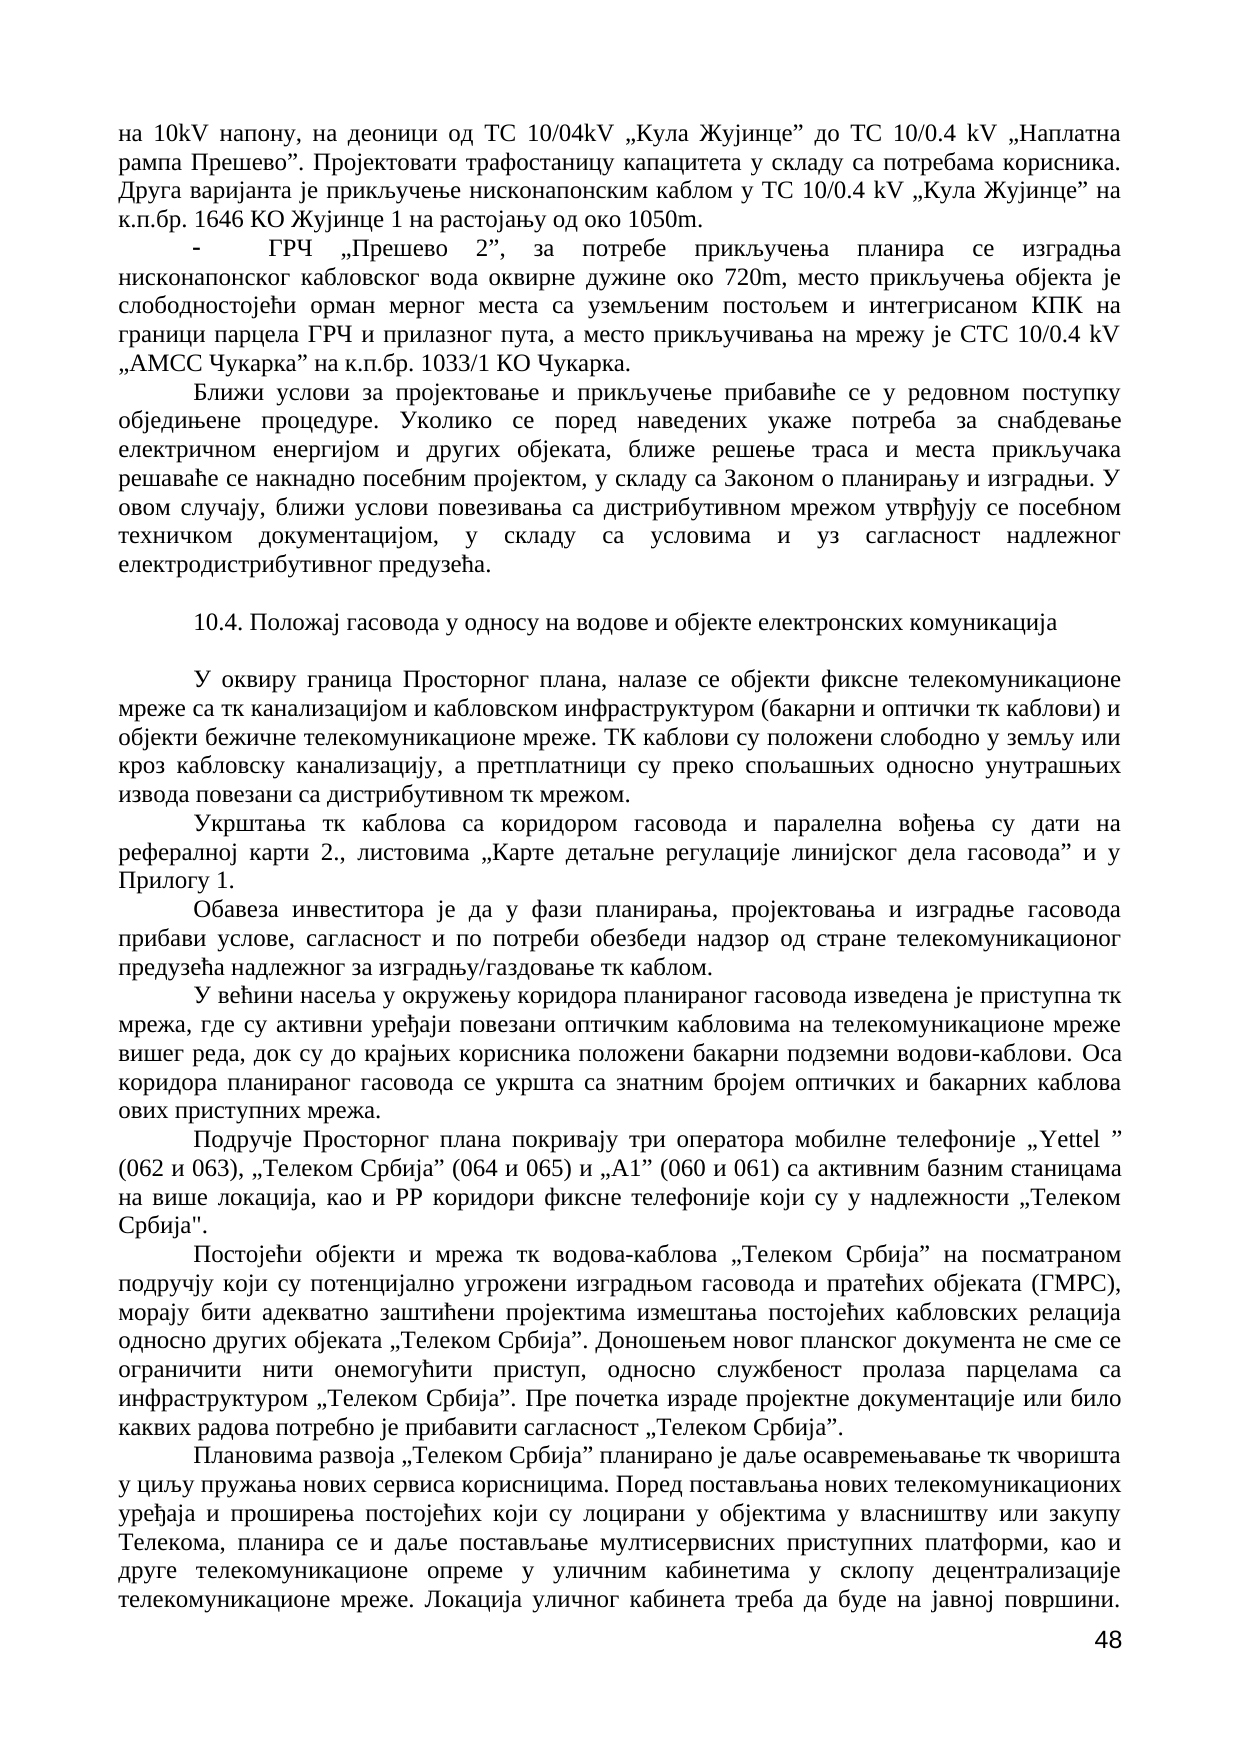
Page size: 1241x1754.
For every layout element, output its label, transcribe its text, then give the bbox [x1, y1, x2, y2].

text Подручје Просторног плана покривају три оператора мобилне телефоније „Yettel ” (062 и 063), „Телеком Србија” (064 и 065) и „А1” (060 и 061) са активним базним станицама на више локација, као и РР коридори фиксне телефоније који су у надлежности „Телеком Србија". [118, 1124, 1122, 1239]
text Обавеза инвеститора је да у фази планирања, пројектовања и изградње гасовода прибави услове, сагласност и по потреби обезбеди надзор од стране телекомуникационог предузећа надлежног за изградњу/газдовање тк каблом. [118, 894, 1122, 981]
text У оквиру граница Просторног плана, налазе се објекти фиксне телекомуникационе мреже са тк канализацијом и кабловском инфраструктуром (бакарни и оптички тк каблови) и објекти бежичне телекомуникационе мреже. ТК каблови су положени слободно у земљу или кроз кабловску канализацију, а претплатници су преко спољашњих односно унутрашњих извода повезани са дистрибутивном тк мрежом. [118, 664, 1122, 808]
text У већини насеља у окружењу коридора планираног гасовода изведена је приступна тк мрежа, где су активни уређаји повезани оптичким кабловима на телекомуникационе мреже вишег реда, док су до крајњих корисника положени бакарни подземни водови-каблови. Оса коридора планираног гасовода се укршта са знатним бројем оптичких и бакарних каблова ових приступних мрежа. [118, 981, 1122, 1124]
subtitle 10.4. Положај гасовода у односу на водове и објекте електронских комуникација [118, 607, 1122, 636]
text Ближи услови за пројектовање и прикључење прибавиће се у редовном поступку обједињене процедуре. Уколико се поред наведених укаже потреба за снабдевање електричном енергијом и других објеката, ближе решење траса и места прикључака решаваће се накнадно посебним пројектом, у складу са Законом о планирању и изградњи. У овом случају, ближи услови повезивања са дистрибутивном мрежом утврђују се посебном техничком документацијом, у складу са условима и уз сагласност надлежног електродистрибутивног предузећа. [118, 377, 1122, 578]
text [118, 1441, 1122, 1613]
list ГРЧ „Прешево 2”, за потребе прикључења планира се изградња нисконапонског кабловског вода оквирне дужине око 720m, место прикључења објекта је слободностојећи орман мерног места са уземљеним постољем и интегрисаном КПК на граници парцела ГРЧ и прилазног пута, а место прикључивања на мрежу је СТС 10/0.4 kV „АМСС Чукарка” на к.п.бр. 1033/1 КО Чукарка. [118, 233, 1122, 377]
text Постојећи објекти и мрежа тк водова-каблова „Телеком Србија” на посматраном подручју који су потенцијално угрожени изградњом гасовода и пратећих објеката (ГМРС), морају бити адекватно заштићени пројектима измештања постојећих кабловских релација односно других објеката „Телеком Србија”. Доношењем новог планског документа не сме се ограничити нити онемогућити приступ, односно службеност пролаза парцелама са инфраструктуром „Телеком Србија”. Пре почетка израде пројектне документације или било каквих радова потребно је прибавити сагласност „Телеком Србија”. [118, 1239, 1122, 1441]
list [118, 118, 1122, 233]
text Укрштања тк каблова са коридором гасовода и паралелна вођења су дати на рефералној карти 2., листовима „Карте детаљне регулације линијског дела гасовода” и у Прилогу 1. [118, 808, 1122, 894]
